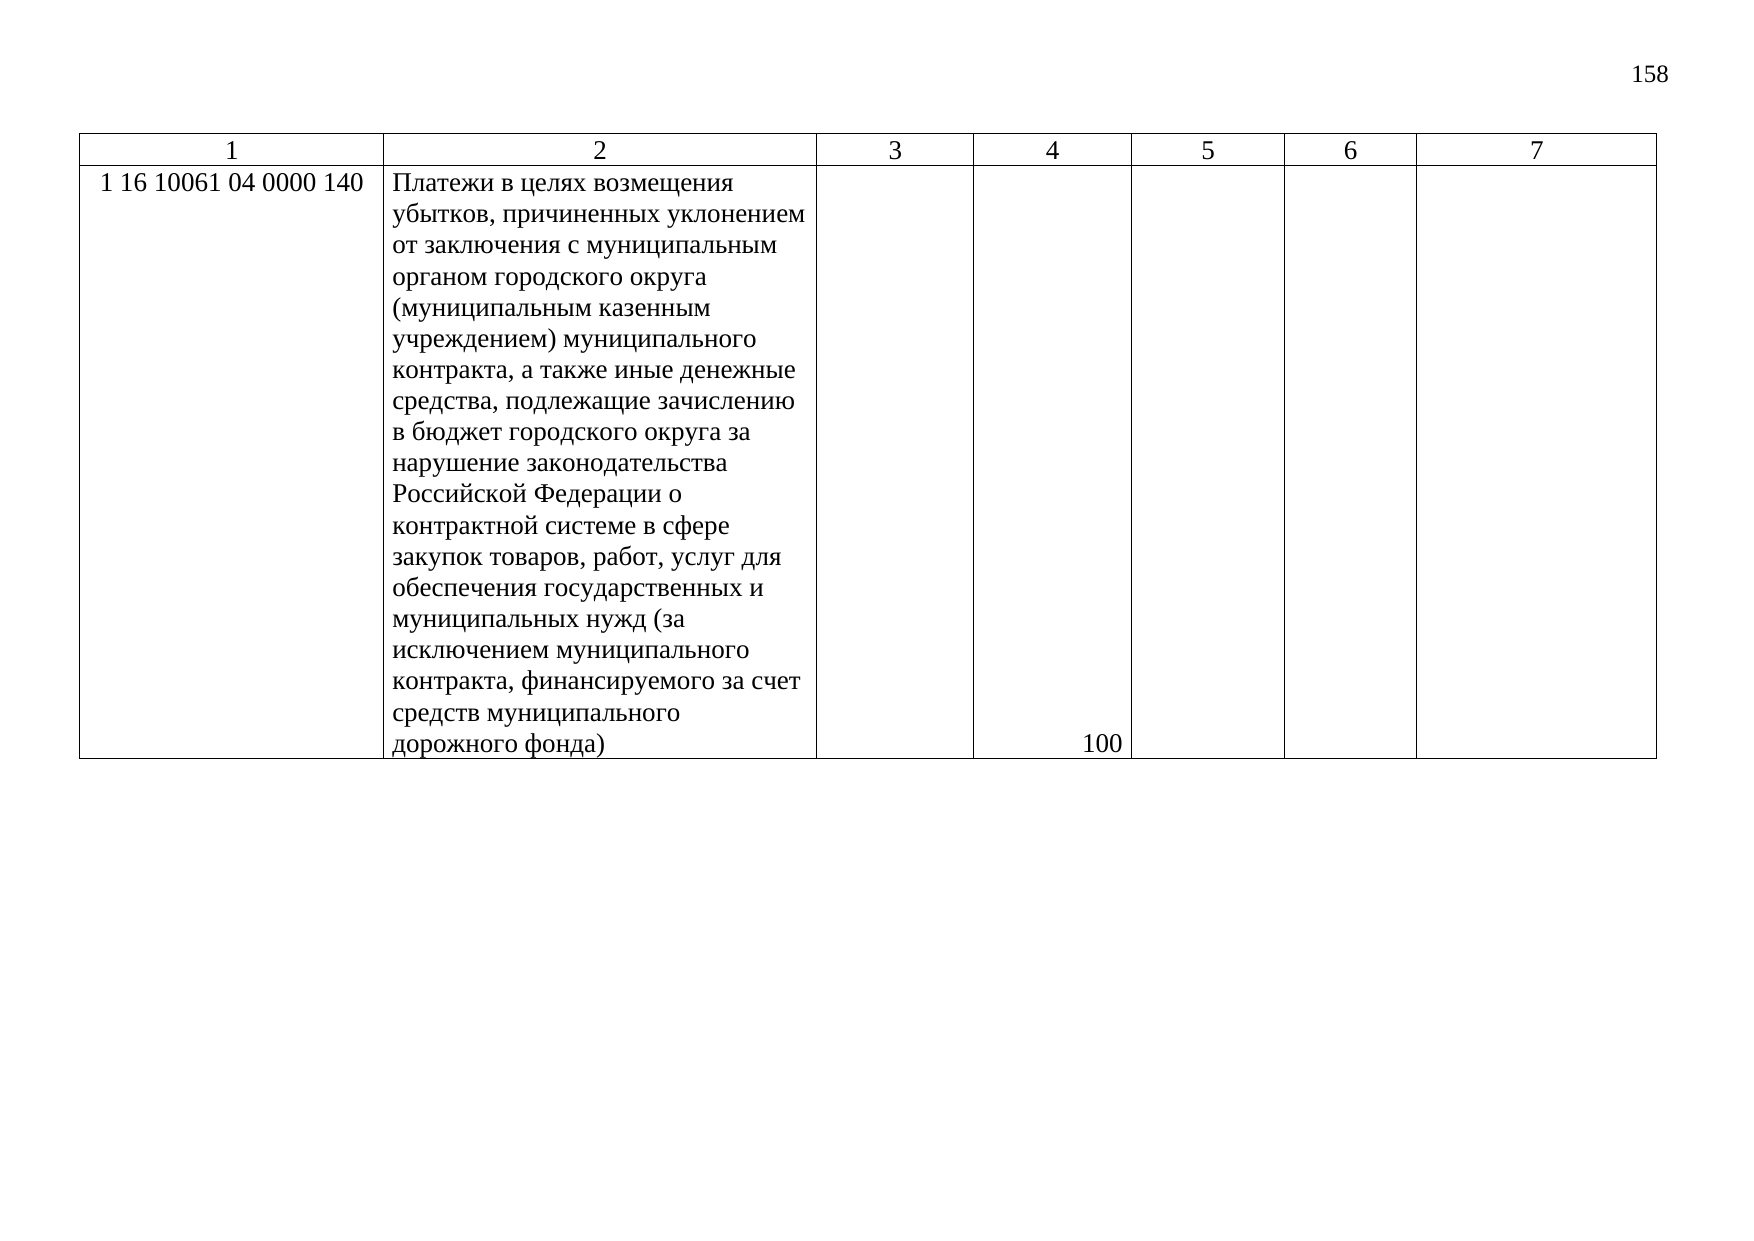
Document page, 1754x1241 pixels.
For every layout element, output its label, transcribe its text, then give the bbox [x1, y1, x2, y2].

table_cell [1417, 166, 1656, 758]
table_cell [1132, 166, 1284, 758]
table_header 5 [1132, 134, 1284, 165]
table_header 6 [1285, 134, 1416, 165]
table_cell [817, 166, 973, 758]
table_header 1 [80, 134, 383, 165]
table_cell 1 16 10061 04 0000 140 [80, 166, 383, 758]
table_cell 100 [974, 166, 1131, 758]
table_header 4 [974, 134, 1131, 165]
table_header 3 [817, 134, 973, 165]
table_cell Платежи в целях возмещения убытков, причиненных уклонением от заключения с муниципальным органом городского округа (муниципальным казенным учреждением) муниципального контракта, а также иные денежные средства, подлежащие зачислению в бюджет городского округа за нарушение законодательства Российской Федерации о контрактной системе в сфере закупок товаров, работ, услуг для обеспечения государственных и муниципальных нужд (за исключением муниципального контракта, финансируемого за счет средств муниципального дорожного фонда) [384, 166, 816, 758]
table_header 2 [384, 134, 816, 165]
table_cell [1285, 166, 1416, 758]
table_header 7 [1417, 134, 1656, 165]
